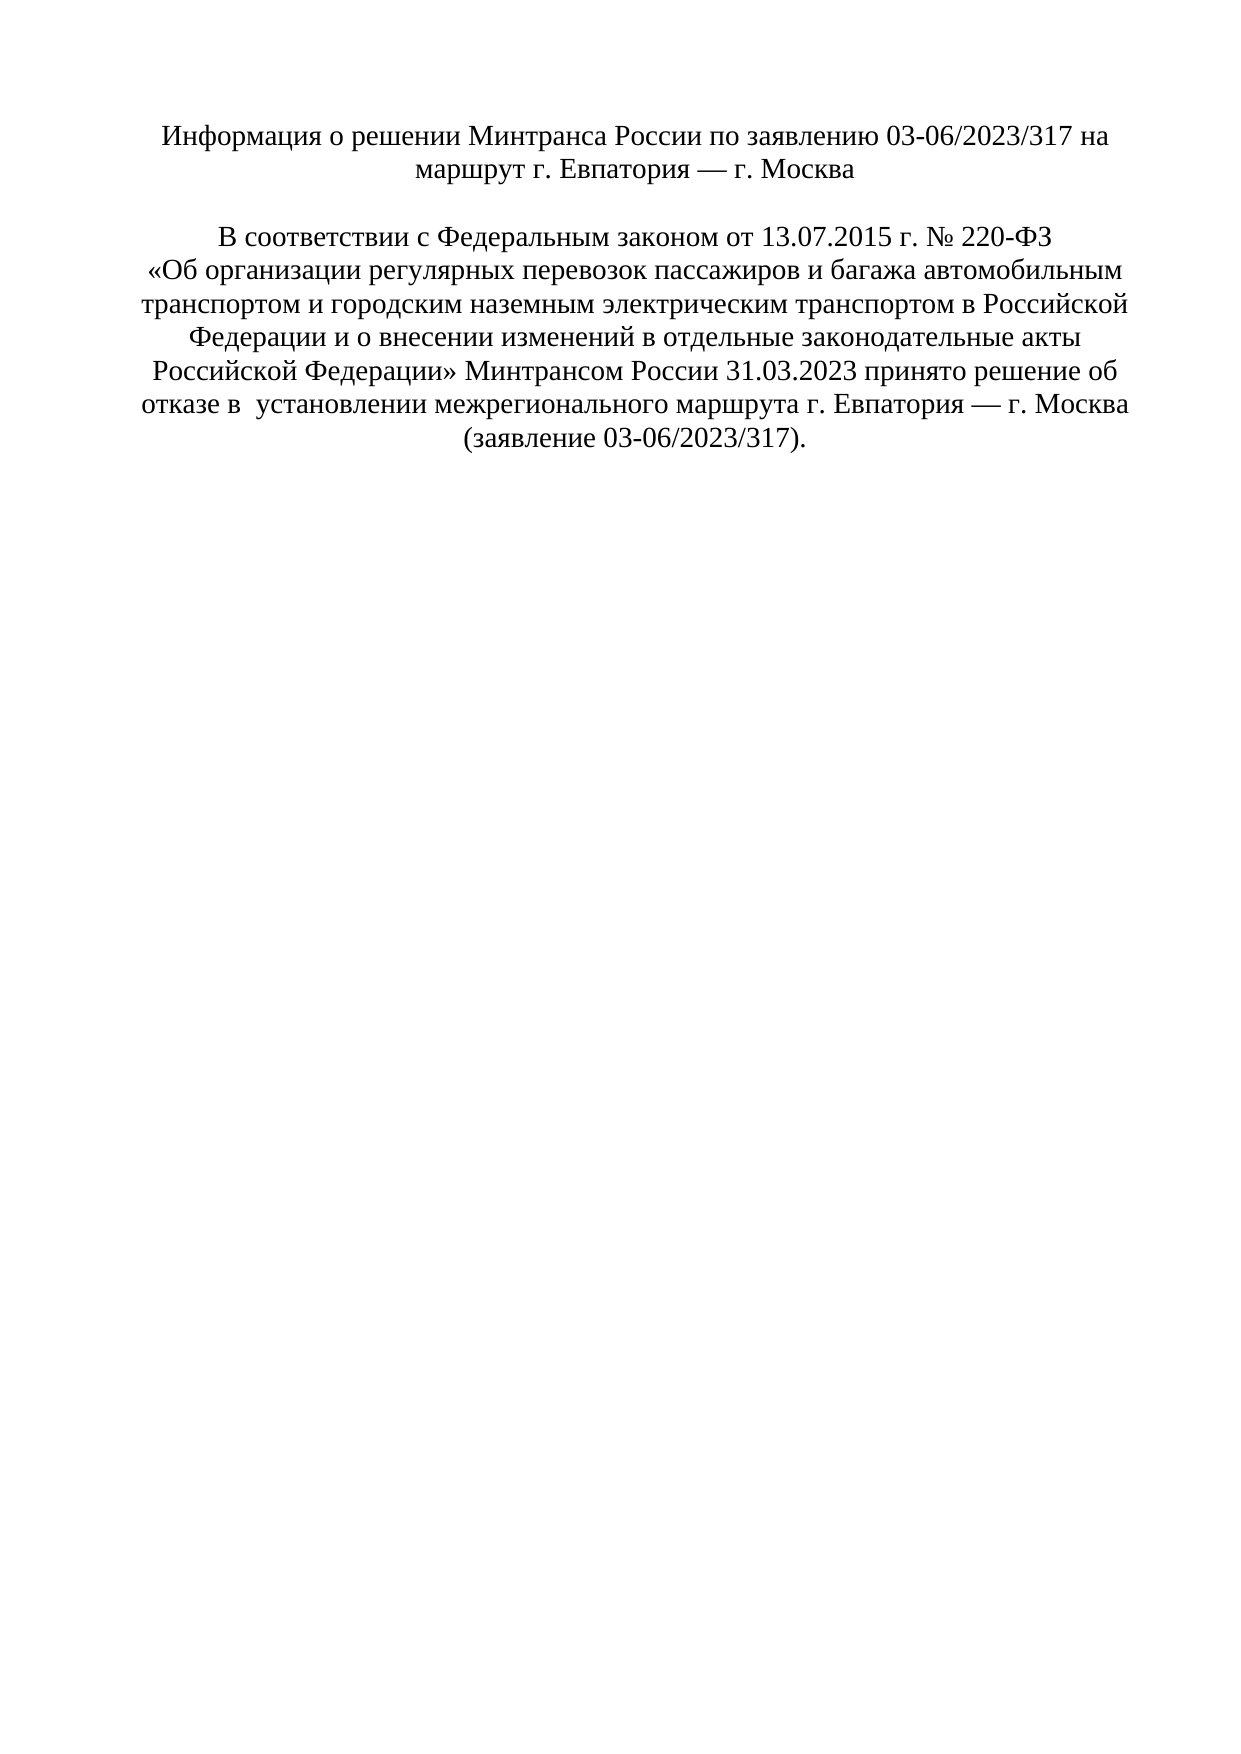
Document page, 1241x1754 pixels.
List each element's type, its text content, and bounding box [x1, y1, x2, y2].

text Информация о решении Минтранса России по заявлению 03-06/2023/317 на маршрут г. Евпатория — г. Москва [118, 118, 1152, 185]
text В соответствии с Федеральным законом от 13.07.2015 г. № 220-ФЗ «Об организации регулярных перевозок пассажиров и багажа автомобильным транспортом и городским наземным электрическим транспортом в Российской Федерации и о внесении изменений в отдельные законодательные акты Российской Федерации» Минтрансом России 31.03.2023 принято решение об отказе в установлении межрегионального маршрута г. Евпатория — г. Москва (заявление 03-06/2023/317). [118, 219, 1152, 453]
